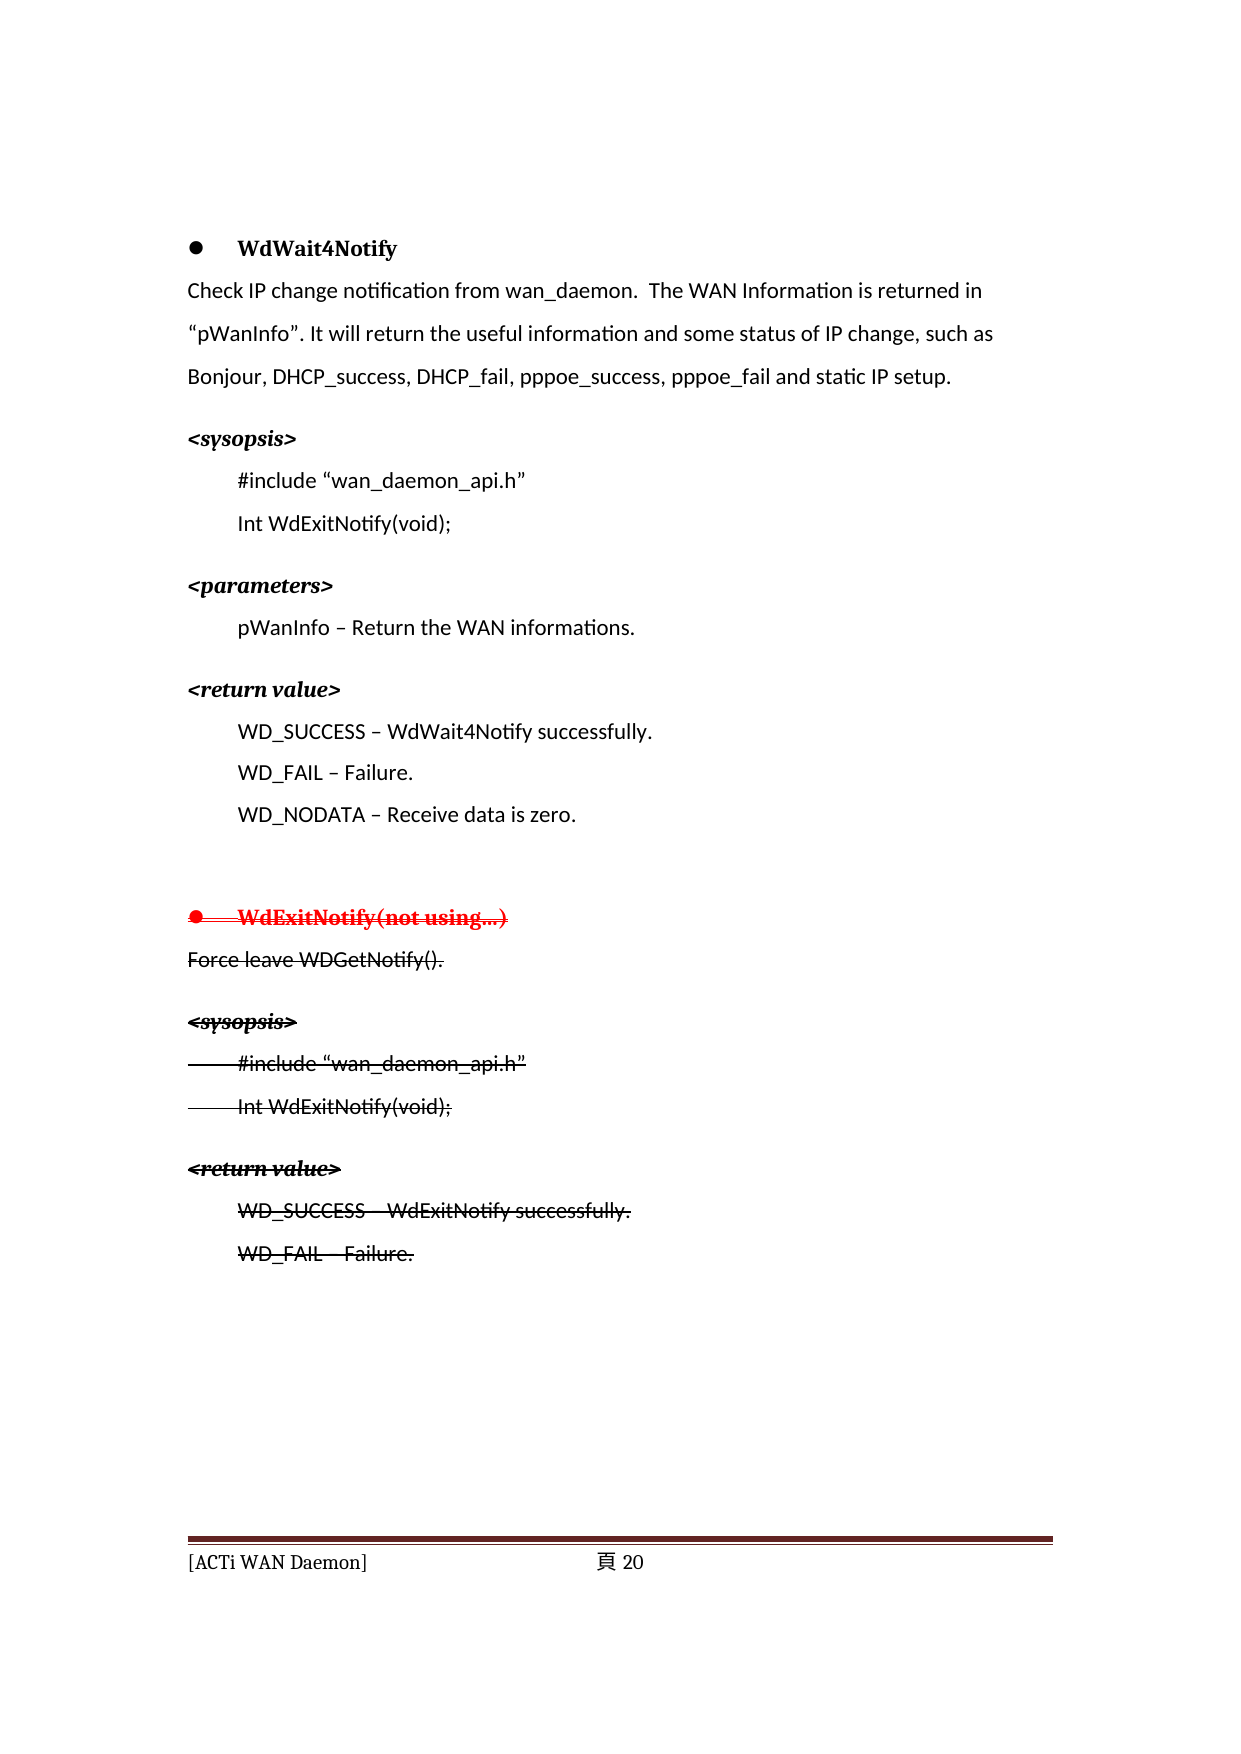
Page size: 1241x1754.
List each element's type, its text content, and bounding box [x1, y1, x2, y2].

text WD_SUCCESS – WdExitNotify successfully. WD_FAIL – Failure. [237, 1191, 1053, 1272]
text WD_NODATA – Receive data is zero. [238, 796, 1053, 833]
subtitle <sysopsis> [187, 420, 1053, 457]
text Check IP change notification from wan_daemon. The WAN Information is returned in “pWanInfo”. It will return the useful information and some status of IP change, such as Bonjour, DHCP_success, DHCP_fail, pppoe_success, pppoe_fail and static IP setup. [187, 271, 1053, 395]
subtitle WdWait4Notify [187, 230, 1053, 268]
text #include “wan_daemon_api.h” Int WdExitNotify(void); [187, 1044, 1053, 1125]
subtitle <return value> [187, 671, 1053, 708]
text pWanInfo – Return the WAN informations. [187, 608, 1053, 646]
text WD_FAIL – Failure. [238, 754, 1053, 791]
subtitle <return value> [187, 1150, 1053, 1187]
subtitle <parameters> [187, 567, 1053, 604]
text WD_SUCCESS – WdWait4Notify successfully. [238, 712, 1053, 750]
text #include “wan_daemon_api.h” Int WdExitNotify(void); [187, 461, 1053, 542]
subtitle <sysopsis> [187, 1003, 1053, 1041]
text Force leave WDGetNotify(). [187, 941, 1053, 978]
subtitle WdExitNotify(not using…) [187, 900, 1053, 937]
